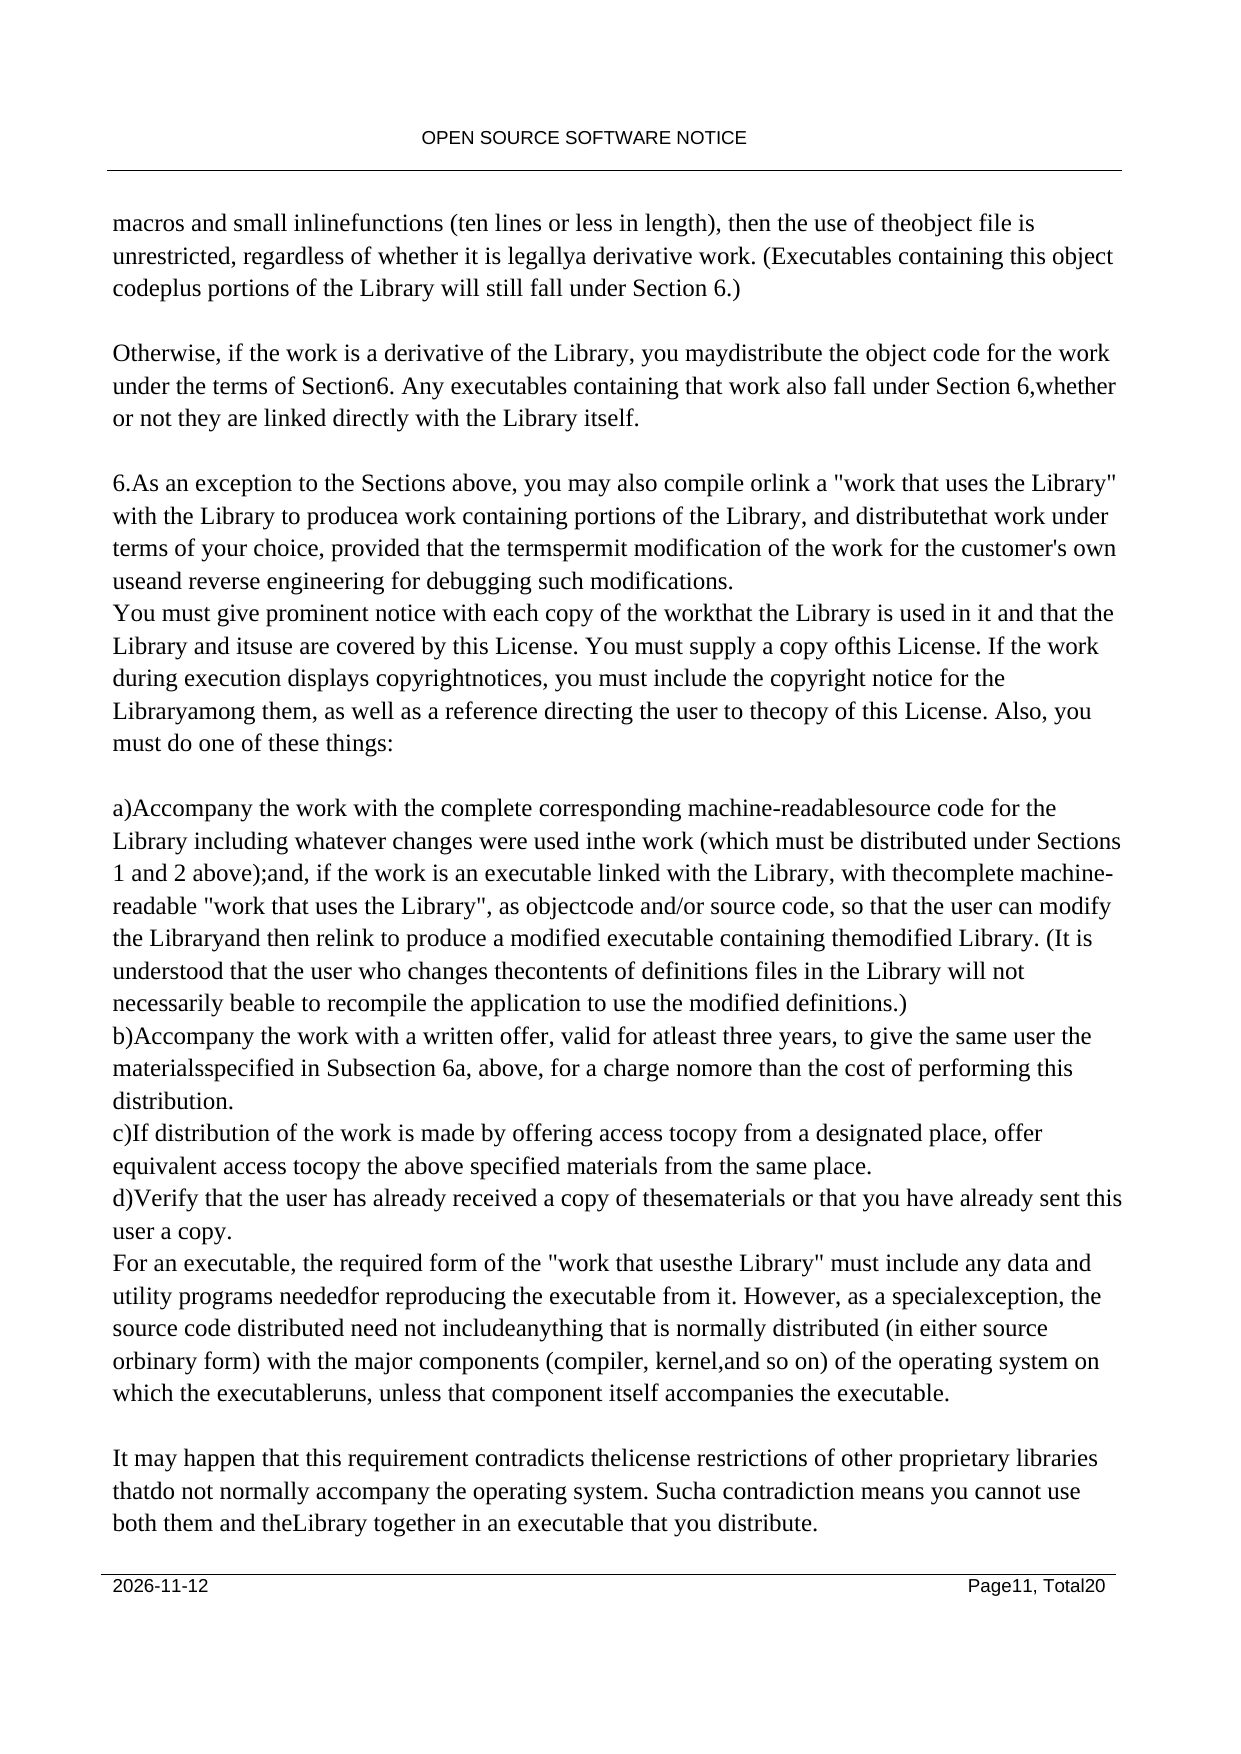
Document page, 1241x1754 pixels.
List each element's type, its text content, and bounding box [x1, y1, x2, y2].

text a)Accompany the work with the complete corresponding machine-readablesource code for the Library including whatever changes were used inthe work (which must be distributed under Sections 1 and 2 above);and, if the work is an executable linked with the Library, with thecomplete machine-readable "work that uses the Library", as objectcode and/or source code, so that the user can modify the Libraryand then relink to produce a modified executable containing themodified Library. (It is understood that the user who changes thecontents of definitions files in the Library will not necessarily beable to recompile the application to use the modified definitions.) [112, 791, 1128, 1019]
text d)Verify that the user has already received a copy of thesematerials or that you have already sent this user a copy. [112, 1181, 1128, 1246]
text For an executable, the required form of the "work that usesthe Library" must include any data and utility programs neededfor reproducing the executable from it. However, as a specialexception, the source code distributed need not includeanything that is normally distributed (in either source orbinary form) with the major components (compiler, kernel,and so on) of the operating system on which the executableruns, unless that component itself accompanies the executable. [112, 1246, 1128, 1409]
text It may happen that this requirement contradicts thelicense restrictions of other proprietary libraries thatdo not normally accompany the operating system. Sucha contradiction means you cannot use both them and theLibrary together in an executable that you distribute. [112, 1441, 1128, 1539]
text Otherwise, if the work is a derivative of the Library, you maydistribute the object code for the work under the terms of Section6. Any executables containing that work also fall under Section 6,whether or not they are linked directly with the Library itself. [112, 336, 1128, 434]
text b)Accompany the work with a written offer, valid for atleast three years, to give the same user the materialsspecified in Subsection 6a, above, for a charge nomore than the cost of performing this distribution. [112, 1019, 1128, 1116]
text You must give prominent notice with each copy of the workthat the Library is used in it and that the Library and itsuse are covered by this License. You must supply a copy ofthis License. If the work during execution displays copyrightnotices, you must include the copyright notice for the Libraryamong them, as well as a reference directing the user to thecopy of this License. Also, you must do one of these things: [112, 596, 1128, 759]
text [112, 206, 1128, 304]
text 6.As an exception to the Sections above, you may also compile orlink a "work that uses the Library" with the Library to producea work containing portions of the Library, and distributethat work under terms of your choice, provided that the termspermit modification of the work for the customer's own useand reverse engineering for debugging such modifications. [112, 466, 1128, 596]
text c)If distribution of the work is made by offering access tocopy from a designated place, offer equivalent access tocopy the above specified materials from the same place. [112, 1116, 1128, 1181]
